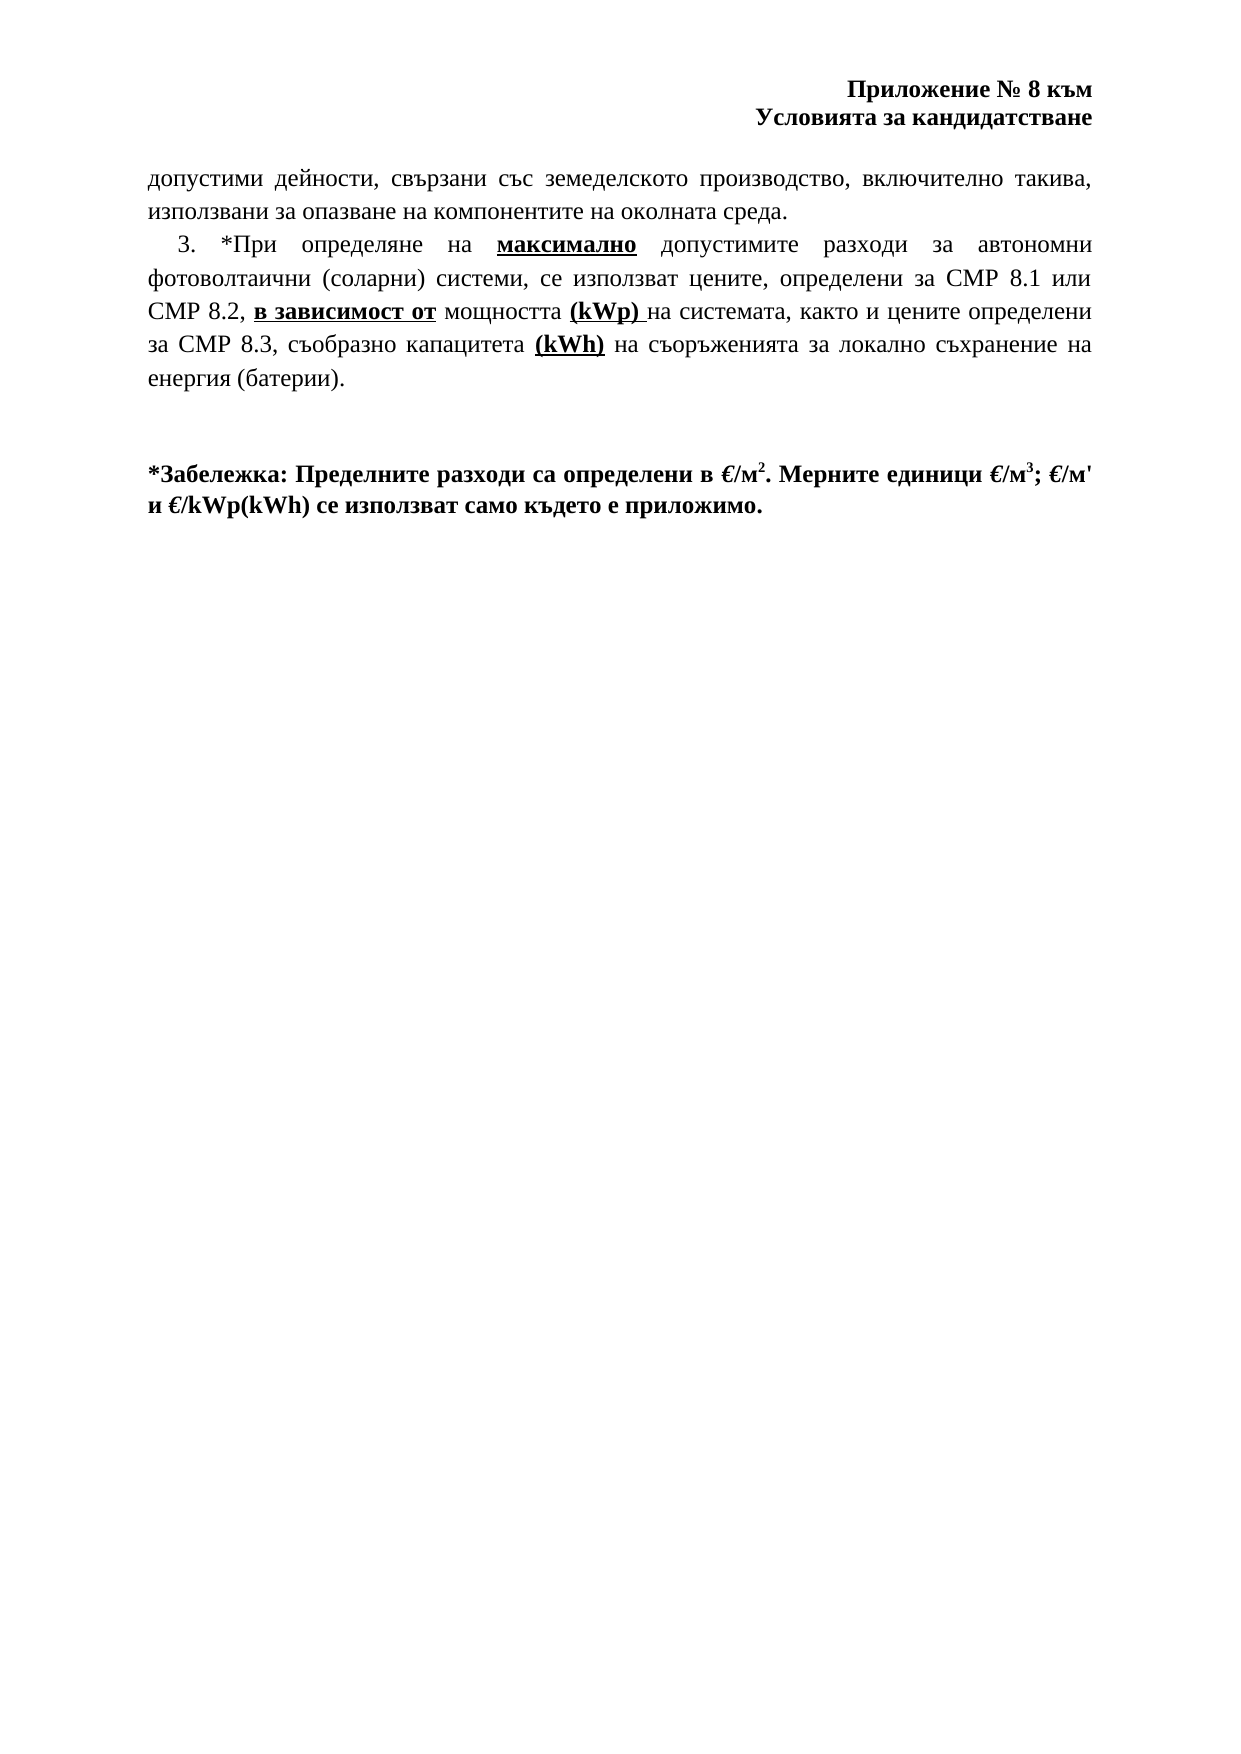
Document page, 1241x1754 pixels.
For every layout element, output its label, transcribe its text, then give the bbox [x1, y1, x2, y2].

text 3. *При определяне на максимално допустимите разходи за автономни фотоволтаични (соларни) системи, се използват цените, определени за СМР 8.1 или СМР 8.2, в зависимост от мощността (kWp) на системата, както и цените определени за СМР 8.3, съобразно капацитета (kWh) на съоръженията за локално съхранение на енергия (батерии). [148, 226, 1093, 393]
text *Забележка: Пределните разходи са определени в €/м2. Мерните единици €/м3; €/м' и €/kWp(kWh) се използват само където е приложимо. [148, 457, 1093, 520]
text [148, 159, 1093, 226]
